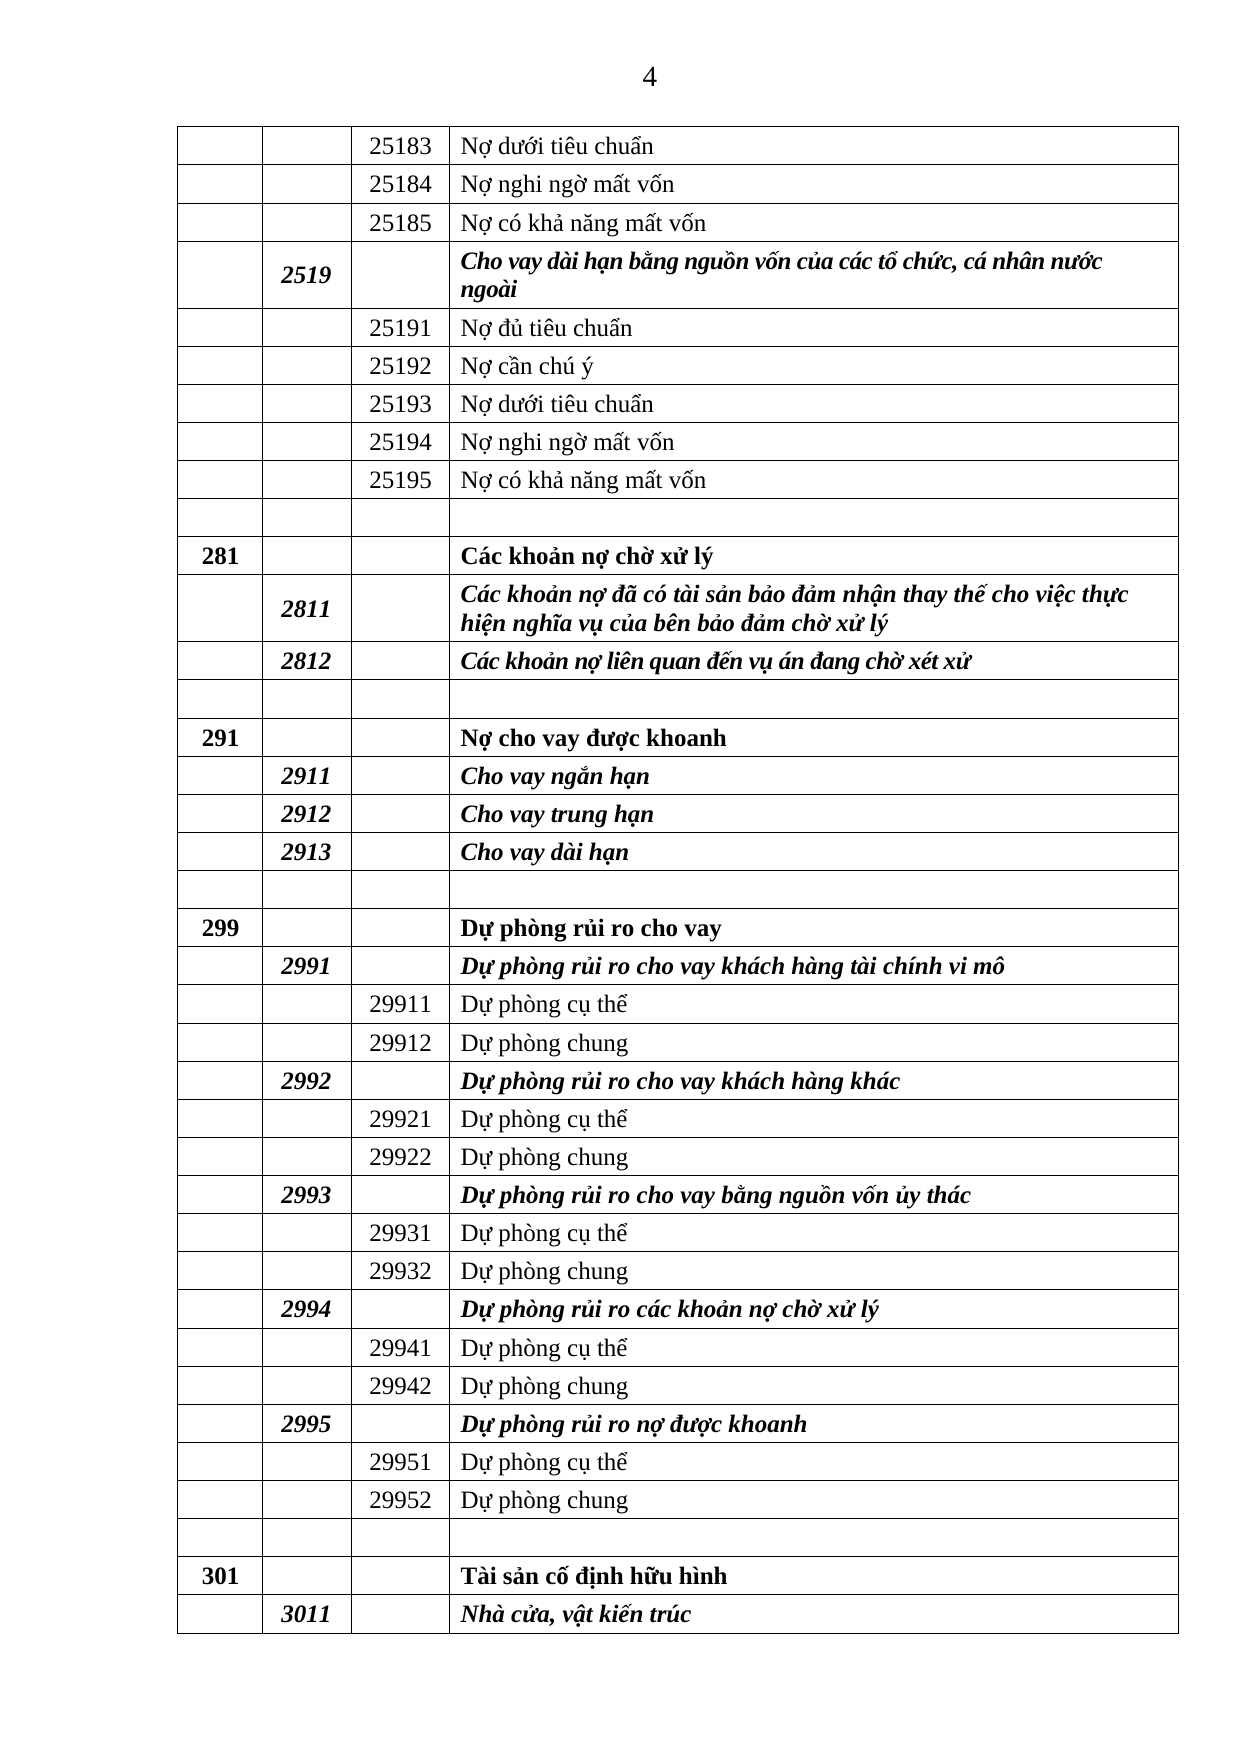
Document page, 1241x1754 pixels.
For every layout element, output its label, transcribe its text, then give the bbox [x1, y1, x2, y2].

table_cell [450, 499, 1178, 536]
table_cell [352, 680, 449, 717]
table_cell [178, 1024, 262, 1061]
table_cell 25185 [352, 204, 449, 241]
table_cell 291 [178, 719, 262, 756]
table_cell [178, 242, 262, 307]
table_cell [178, 309, 262, 346]
table_cell 29912 [352, 1024, 449, 1061]
table_cell [178, 1062, 262, 1099]
table_cell [352, 909, 449, 946]
table_cell [263, 499, 351, 536]
table_cell 2992 [263, 1062, 351, 1099]
table_cell [178, 575, 262, 641]
table_cell [263, 1138, 351, 1175]
table_cell [178, 1519, 262, 1556]
table_cell [263, 1557, 351, 1594]
table_cell Dự phòng chung [450, 1367, 1178, 1404]
table_cell [178, 1252, 262, 1289]
table_cell [352, 642, 449, 679]
table_cell [450, 871, 1178, 908]
table_cell [352, 757, 449, 794]
table_cell Các khoản nợ liên quan đến vụ án đang chờ xét xử [450, 642, 1178, 679]
table_cell [450, 1519, 1178, 1556]
table_cell 29922 [352, 1138, 449, 1175]
table_cell 2993 [263, 1176, 351, 1213]
table_cell 2995 [263, 1405, 351, 1442]
table_cell [178, 204, 262, 241]
table_cell [263, 537, 351, 574]
table_cell [178, 1481, 262, 1518]
table_cell 281 [178, 537, 262, 574]
table_cell 2812 [263, 642, 351, 679]
table_cell 2991 [263, 947, 351, 984]
table_cell 29951 [352, 1443, 449, 1480]
table_cell [352, 947, 449, 984]
table_cell [178, 795, 262, 832]
table_cell [263, 985, 351, 1022]
table_cell 2519 [263, 242, 351, 307]
table_cell [263, 1329, 351, 1366]
table_cell [352, 1519, 449, 1556]
table_cell Nợ cần chú ý [450, 347, 1178, 384]
table_cell [263, 680, 351, 717]
table_cell [263, 1367, 351, 1404]
table_cell 25192 [352, 347, 449, 384]
table_cell Dự phòng rủi ro cho vay bằng nguồn vốn ủy thác [450, 1176, 1178, 1213]
table_cell Cho vay dài hạn [450, 833, 1178, 870]
table_cell Nhà cửa, vật kiến trúc [450, 1595, 1178, 1632]
table_cell Dự phòng cụ thể [450, 1329, 1178, 1366]
table_cell Dự phòng rủi ro các khoản nợ chờ xử lý [450, 1290, 1178, 1327]
table_cell Cho vay ngắn hạn [450, 757, 1178, 794]
table_cell Dự phòng cụ thể [450, 985, 1178, 1022]
table_cell 25183 [352, 127, 449, 164]
table_cell [263, 871, 351, 908]
table_cell Dự phòng rủi ro cho vay khách hàng khác [450, 1062, 1178, 1099]
table_cell Dự phòng rủi ro cho vay [450, 909, 1178, 946]
table_cell 29911 [352, 985, 449, 1022]
table_cell Nợ cho vay được khoanh [450, 719, 1178, 756]
table_cell [352, 537, 449, 574]
table_cell [263, 1481, 351, 1518]
table_cell [352, 1176, 449, 1213]
table_cell [352, 242, 449, 307]
table_cell [263, 309, 351, 346]
table_cell [352, 575, 449, 641]
table_cell 299 [178, 909, 262, 946]
table_cell Dự phòng cụ thể [450, 1443, 1178, 1480]
table_cell [178, 833, 262, 870]
table_cell [352, 795, 449, 832]
table_cell [352, 1595, 449, 1632]
table_cell [263, 347, 351, 384]
table_cell [178, 757, 262, 794]
table_cell [263, 423, 351, 460]
table_cell Nợ có khả năng mất vốn [450, 204, 1178, 241]
table_cell [178, 1443, 262, 1480]
table_cell [178, 1405, 262, 1442]
table_cell Nợ nghi ngờ mất vốn [450, 423, 1178, 460]
table_cell [263, 385, 351, 422]
table_cell Các khoản nợ đã có tài sản bảo đảm nhận thay thế cho việc thực hiện nghĩa vụ của bên bảo đảm chờ xử lý [450, 575, 1178, 641]
table_cell Dự phòng cụ thể [450, 1100, 1178, 1137]
table_cell 25195 [352, 461, 449, 498]
table_cell 2911 [263, 757, 351, 794]
table_cell [178, 1100, 262, 1137]
table_cell Cho vay dài hạn bằng nguồn vốn của các tổ chức, cá nhân nước ngoài [450, 242, 1178, 307]
table_cell [178, 423, 262, 460]
table_cell [178, 985, 262, 1022]
table_cell 25194 [352, 423, 449, 460]
table_cell [178, 127, 262, 164]
table_cell [178, 1214, 262, 1251]
table_cell [178, 1595, 262, 1632]
table_cell Nợ nghi ngờ mất vốn [450, 165, 1178, 202]
table_cell [178, 1138, 262, 1175]
table_cell [263, 1443, 351, 1480]
table_cell 2994 [263, 1290, 351, 1327]
table_cell [178, 1290, 262, 1327]
table_cell [352, 499, 449, 536]
table_cell Tài sản cố định hữu hình [450, 1557, 1178, 1594]
table_cell Dự phòng chung [450, 1481, 1178, 1518]
table_cell Dự phòng chung [450, 1024, 1178, 1061]
table_cell [263, 1100, 351, 1137]
table_cell [263, 1519, 351, 1556]
table_cell [263, 1214, 351, 1251]
table_cell [263, 165, 351, 202]
table_cell 2913 [263, 833, 351, 870]
table_cell Nợ đủ tiêu chuẩn [450, 309, 1178, 346]
table_cell [352, 1405, 449, 1442]
table_cell [352, 1557, 449, 1594]
table_cell [178, 680, 262, 717]
table_cell Dự phòng rủi ro nợ được khoanh [450, 1405, 1178, 1442]
table_cell 29931 [352, 1214, 449, 1251]
table_cell 29952 [352, 1481, 449, 1518]
table_cell [263, 461, 351, 498]
table_cell Dự phòng cụ thể [450, 1214, 1178, 1251]
table_cell 301 [178, 1557, 262, 1594]
table_cell [263, 719, 351, 756]
table_cell [263, 127, 351, 164]
table_cell 29941 [352, 1329, 449, 1366]
table_cell [178, 1176, 262, 1213]
table_cell [263, 1252, 351, 1289]
table_cell 2811 [263, 575, 351, 641]
table_cell 25193 [352, 385, 449, 422]
table_cell [352, 1062, 449, 1099]
table_cell [178, 385, 262, 422]
table_cell [178, 871, 262, 908]
table_cell [178, 347, 262, 384]
table_cell [178, 1329, 262, 1366]
table_cell [352, 871, 449, 908]
table_cell [352, 1290, 449, 1327]
table_cell [352, 719, 449, 756]
table_cell 29921 [352, 1100, 449, 1137]
table_cell [263, 204, 351, 241]
table_cell 25191 [352, 309, 449, 346]
table_cell [263, 1024, 351, 1061]
table_cell [178, 499, 262, 536]
table_cell 3011 [263, 1595, 351, 1632]
table_cell [178, 1367, 262, 1404]
table_cell [178, 165, 262, 202]
table_cell [352, 833, 449, 870]
table_cell Dự phòng rủi ro cho vay khách hàng tài chính vi mô [450, 947, 1178, 984]
table_cell Dự phòng chung [450, 1252, 1178, 1289]
table_cell 29942 [352, 1367, 449, 1404]
table_cell [263, 909, 351, 946]
table_cell Dự phòng chung [450, 1138, 1178, 1175]
table_cell Nợ có khả năng mất vốn [450, 461, 1178, 498]
table_cell 25184 [352, 165, 449, 202]
table_cell 2912 [263, 795, 351, 832]
table_cell [178, 461, 262, 498]
table_cell Các khoản nợ chờ xử lý [450, 537, 1178, 574]
table_cell 29932 [352, 1252, 449, 1289]
table_cell [178, 947, 262, 984]
table_cell Cho vay trung hạn [450, 795, 1178, 832]
table_cell Nợ dưới tiêu chuẩn [450, 385, 1178, 422]
table_cell [450, 680, 1178, 717]
table_cell [178, 642, 262, 679]
table_cell Nợ dưới tiêu chuẩn [450, 127, 1178, 164]
